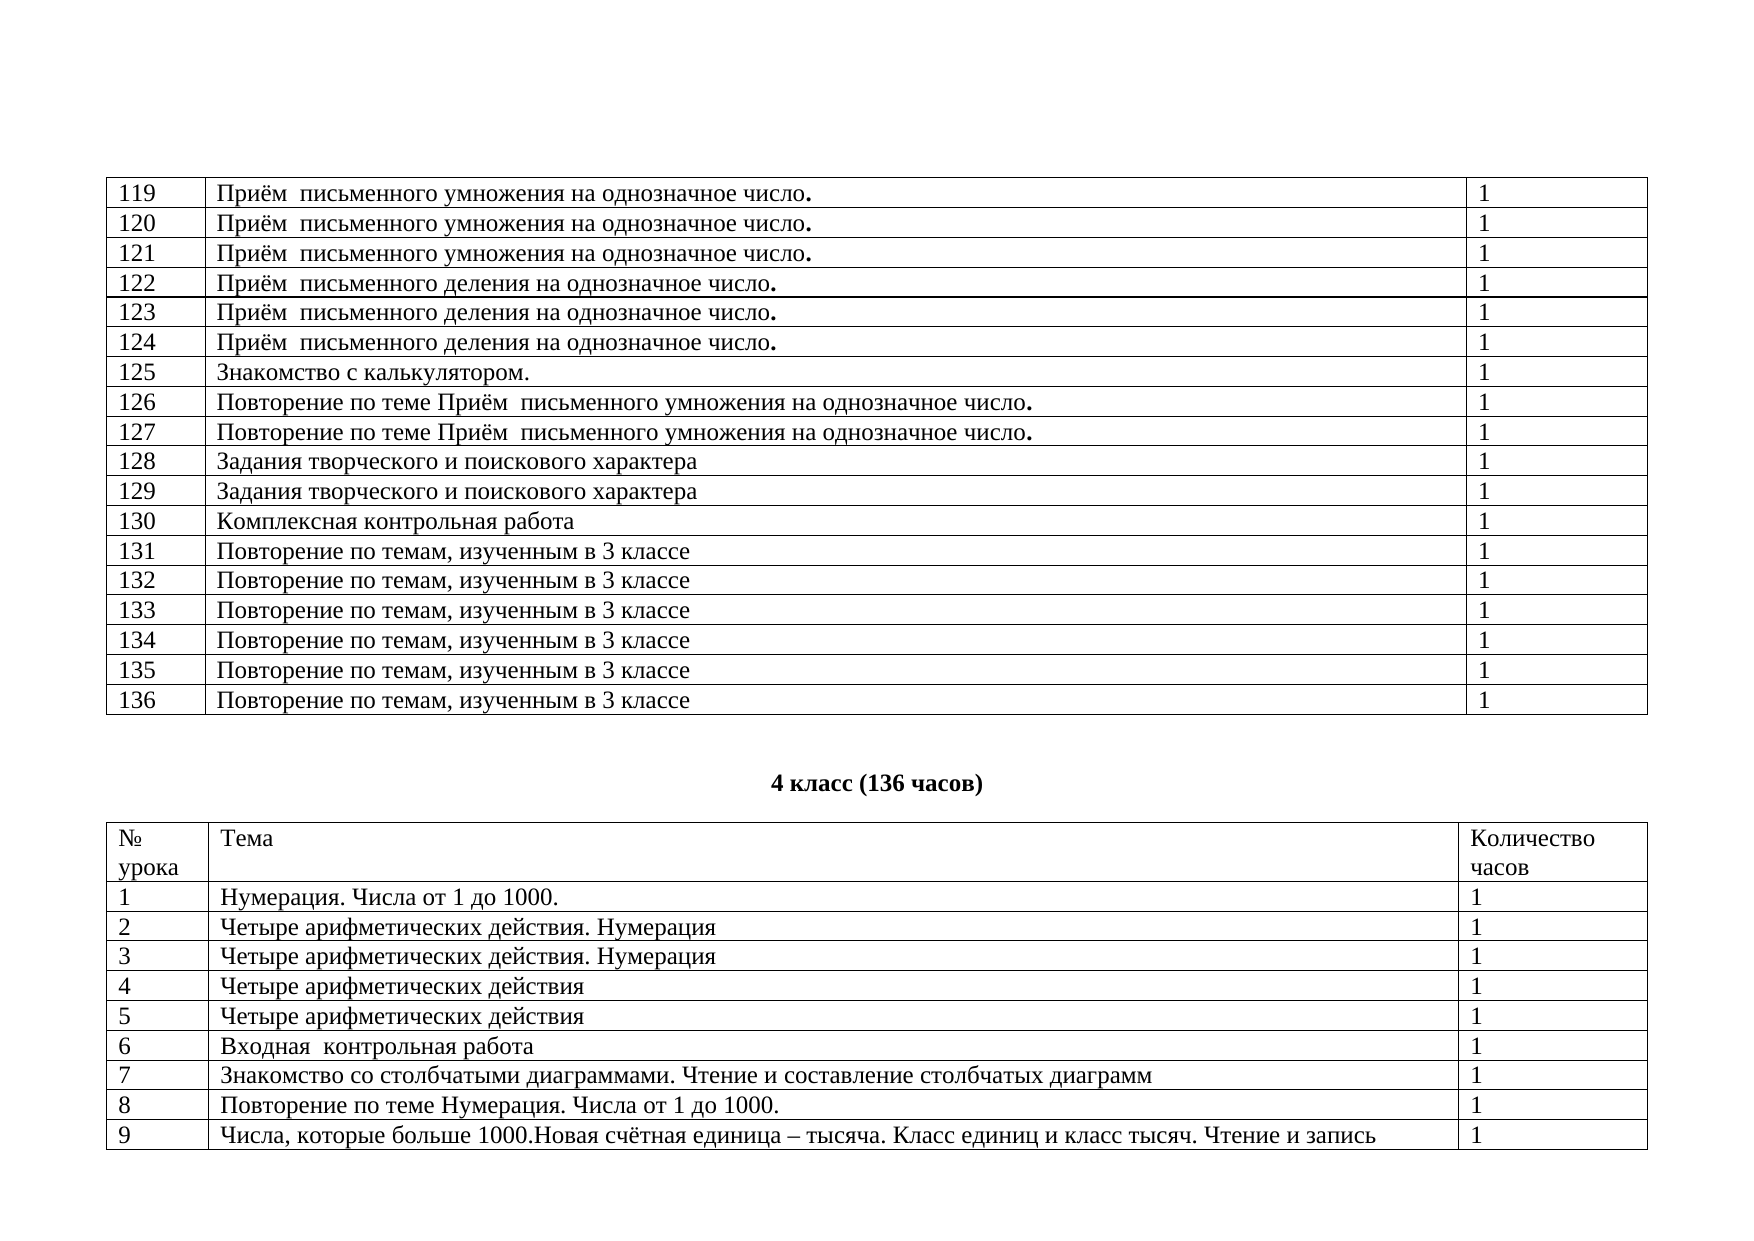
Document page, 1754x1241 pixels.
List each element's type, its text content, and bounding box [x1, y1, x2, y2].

table_cell 136 [107, 685, 205, 713]
table_cell Четыре арифметических действия [209, 971, 1458, 1000]
table_cell 130 [107, 506, 205, 535]
table_cell Задания творческого и поискового характера [206, 476, 1466, 505]
table_cell Знакомство со столбчатыми диаграммами. Чтение и составление столбчатых диаграмм [209, 1061, 1458, 1089]
table_cell Входная контрольная работа [209, 1031, 1458, 1059]
table_cell 123 [107, 298, 205, 326]
table_cell 3 [107, 941, 208, 970]
table_cell Повторение по темам, изученным в 3 классе [206, 595, 1466, 624]
table_cell 131 [107, 536, 205, 564]
table_cell 9 [107, 1120, 208, 1149]
table_cell 8 [107, 1090, 208, 1119]
table_cell 132 [107, 566, 205, 594]
table_cell 1 [107, 882, 208, 911]
table_cell 126 [107, 387, 205, 416]
table_cell Повторение по темам, изученным в 3 классе [206, 566, 1466, 594]
table_cell Четыре арифметических действия. Нумерация [209, 941, 1458, 970]
table_cell Нумерация. Числа от 1 до 1000. [209, 882, 1458, 911]
table_header № урока [107, 823, 208, 881]
table_cell 1 [1467, 327, 1647, 356]
table_cell 1 [1467, 506, 1647, 535]
table_cell 1 [1467, 685, 1647, 713]
table_cell 1 [1467, 595, 1647, 624]
table_cell Повторение по теме Приём письменного умножения на однозначное число. [206, 417, 1466, 445]
table_cell 1 [1467, 208, 1647, 237]
table_cell 1 [1459, 941, 1647, 970]
table_cell 119 [107, 178, 205, 207]
table_cell Четыре арифметических действия [209, 1001, 1458, 1030]
table_cell Приём письменного деления на однозначное число. [206, 268, 1466, 296]
table_cell 1 [1459, 1001, 1647, 1030]
table_cell 1 [1467, 268, 1647, 296]
table_cell 5 [107, 1001, 208, 1030]
table_cell 4 [107, 971, 208, 1000]
table_cell 1 [1467, 536, 1647, 564]
table_cell 1 [1459, 1090, 1647, 1119]
table_cell 1 [1467, 387, 1647, 416]
table_cell 7 [107, 1061, 208, 1089]
table_cell Повторение по темам, изученным в 3 классе [206, 655, 1466, 684]
table_cell 1 [1467, 417, 1647, 445]
table_cell 1 [1459, 971, 1647, 1000]
table_cell Приём письменного умножения на однозначное число. [206, 238, 1466, 267]
table_cell 1 [1459, 912, 1647, 940]
table_cell Повторение по теме Приём письменного умножения на однозначное число. [206, 387, 1466, 416]
table_cell 128 [107, 446, 205, 475]
table_cell 1 [1467, 298, 1647, 326]
table_cell 1 [1467, 357, 1647, 386]
table_cell 133 [107, 595, 205, 624]
table_cell 2 [107, 912, 208, 940]
table_cell 1 [1459, 1120, 1647, 1149]
table_cell 1 [1467, 625, 1647, 654]
table_header Количество часов [1459, 823, 1647, 881]
table_cell 1 [1467, 476, 1647, 505]
text 4 класс (136 часов) [118, 768, 1636, 797]
table_cell 1 [1467, 655, 1647, 684]
table_cell Приём письменного деления на однозначное число. [206, 298, 1466, 326]
table_cell Приём письменного умножения на однозначное число. [206, 178, 1466, 207]
table_cell Повторение по темам, изученным в 3 классе [206, 536, 1466, 564]
table_cell Четыре арифметических действия. Нумерация [209, 912, 1458, 940]
table_cell Повторение по темам, изученным в 3 классе [206, 625, 1466, 654]
table_cell 135 [107, 655, 205, 684]
table_cell Повторение по темам, изученным в 3 классе [206, 685, 1466, 713]
table_cell 120 [107, 208, 205, 237]
table_cell Повторение по теме Нумерация. Числа от 1 до 1000. [209, 1090, 1458, 1119]
table_cell 129 [107, 476, 205, 505]
table_cell 1 [1459, 882, 1647, 911]
table_cell Приём письменного деления на однозначное число. [206, 327, 1466, 356]
table_cell 134 [107, 625, 205, 654]
table_cell 124 [107, 327, 205, 356]
table_cell 1 [1467, 566, 1647, 594]
table_cell 1 [1467, 178, 1647, 207]
table_cell 6 [107, 1031, 208, 1059]
table_cell 1 [1467, 238, 1647, 267]
table_cell 1 [1459, 1061, 1647, 1089]
table_cell 122 [107, 268, 205, 296]
table_cell Приём письменного умножения на однозначное число. [206, 208, 1466, 237]
table_cell Знакомство с калькулятором. [206, 357, 1466, 386]
table_cell 127 [107, 417, 205, 445]
table_cell 125 [107, 357, 205, 386]
table_cell 1 [1459, 1031, 1647, 1059]
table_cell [209, 1120, 1458, 1149]
table_cell Комплексная контрольная работа [206, 506, 1466, 535]
table_cell 121 [107, 238, 205, 267]
table_header Тема [209, 823, 1458, 881]
table_cell Задания творческого и поискового характера [206, 446, 1466, 475]
table_cell 1 [1467, 446, 1647, 475]
